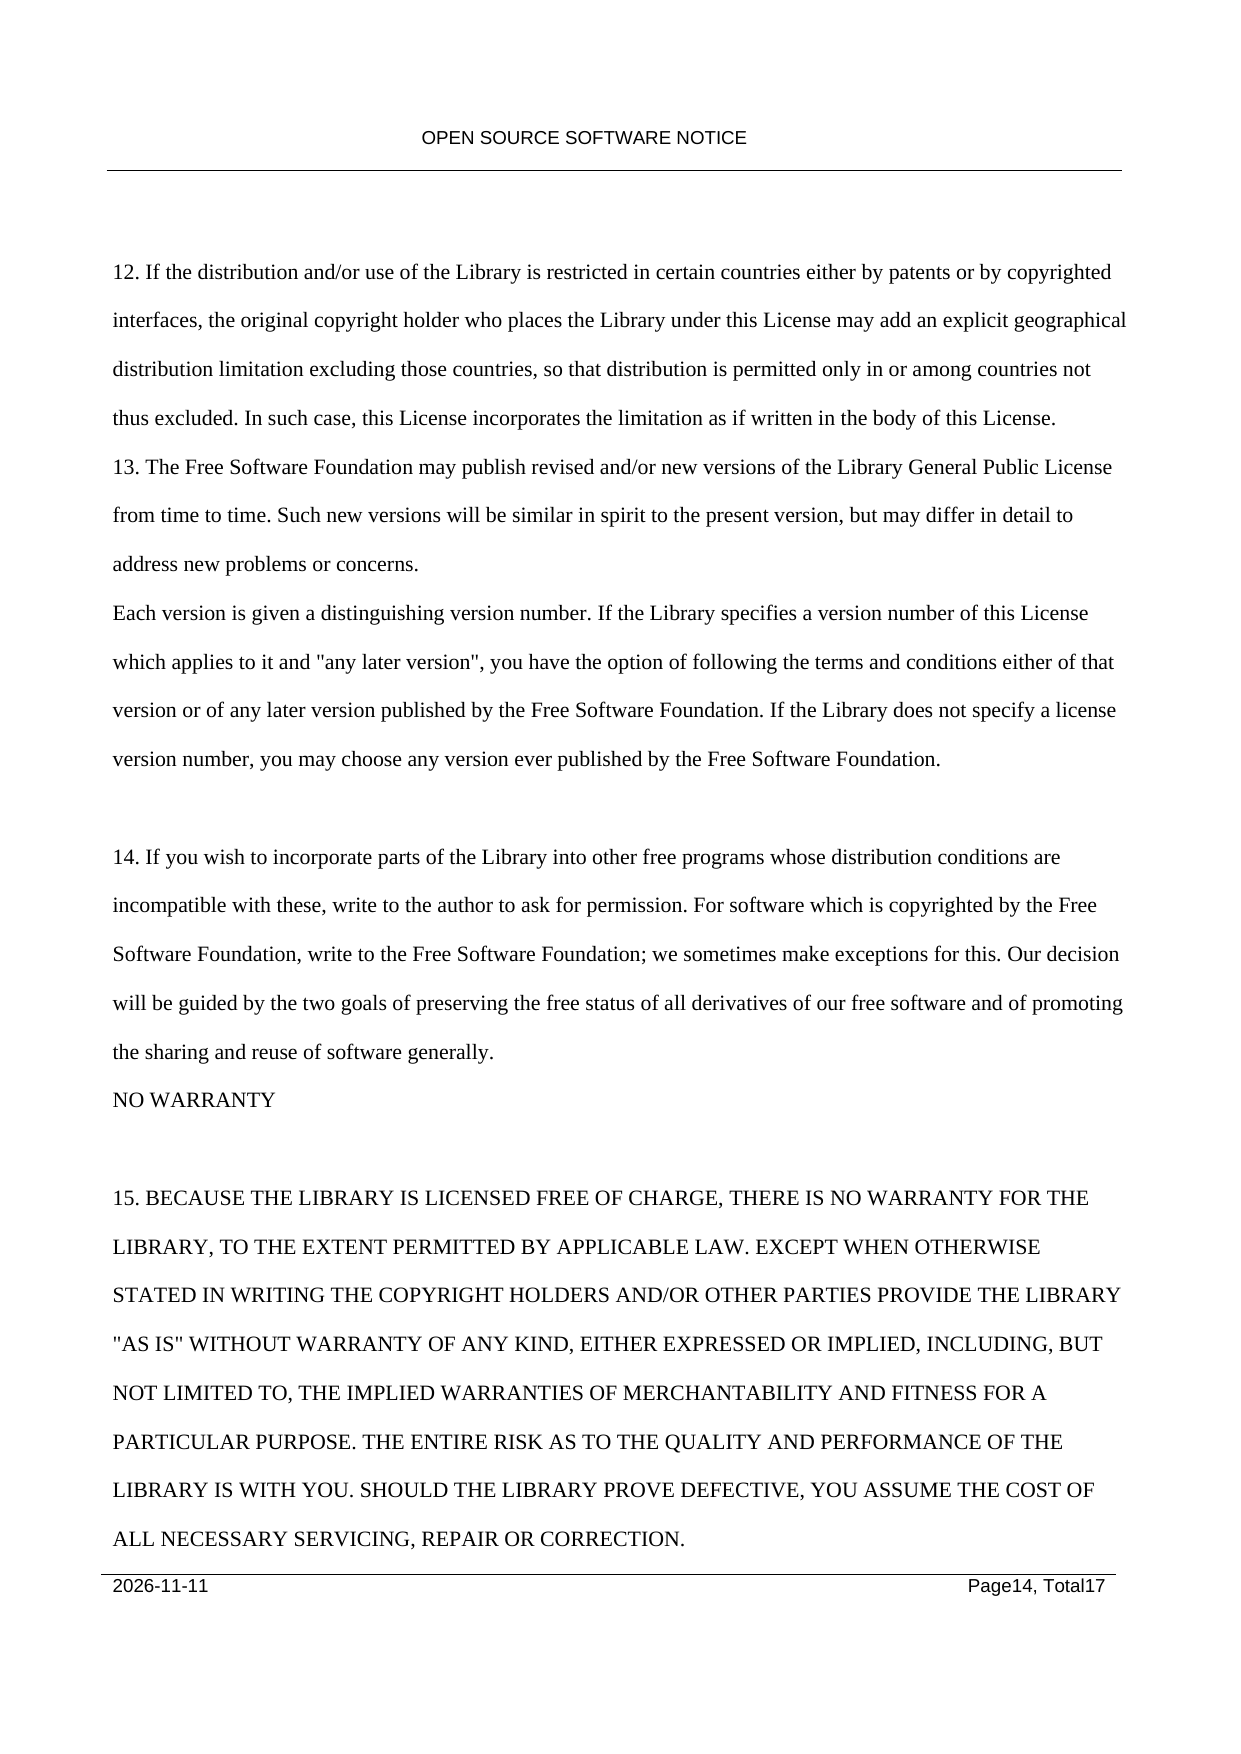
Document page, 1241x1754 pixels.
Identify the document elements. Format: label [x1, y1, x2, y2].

text [112, 206, 1128, 1555]
